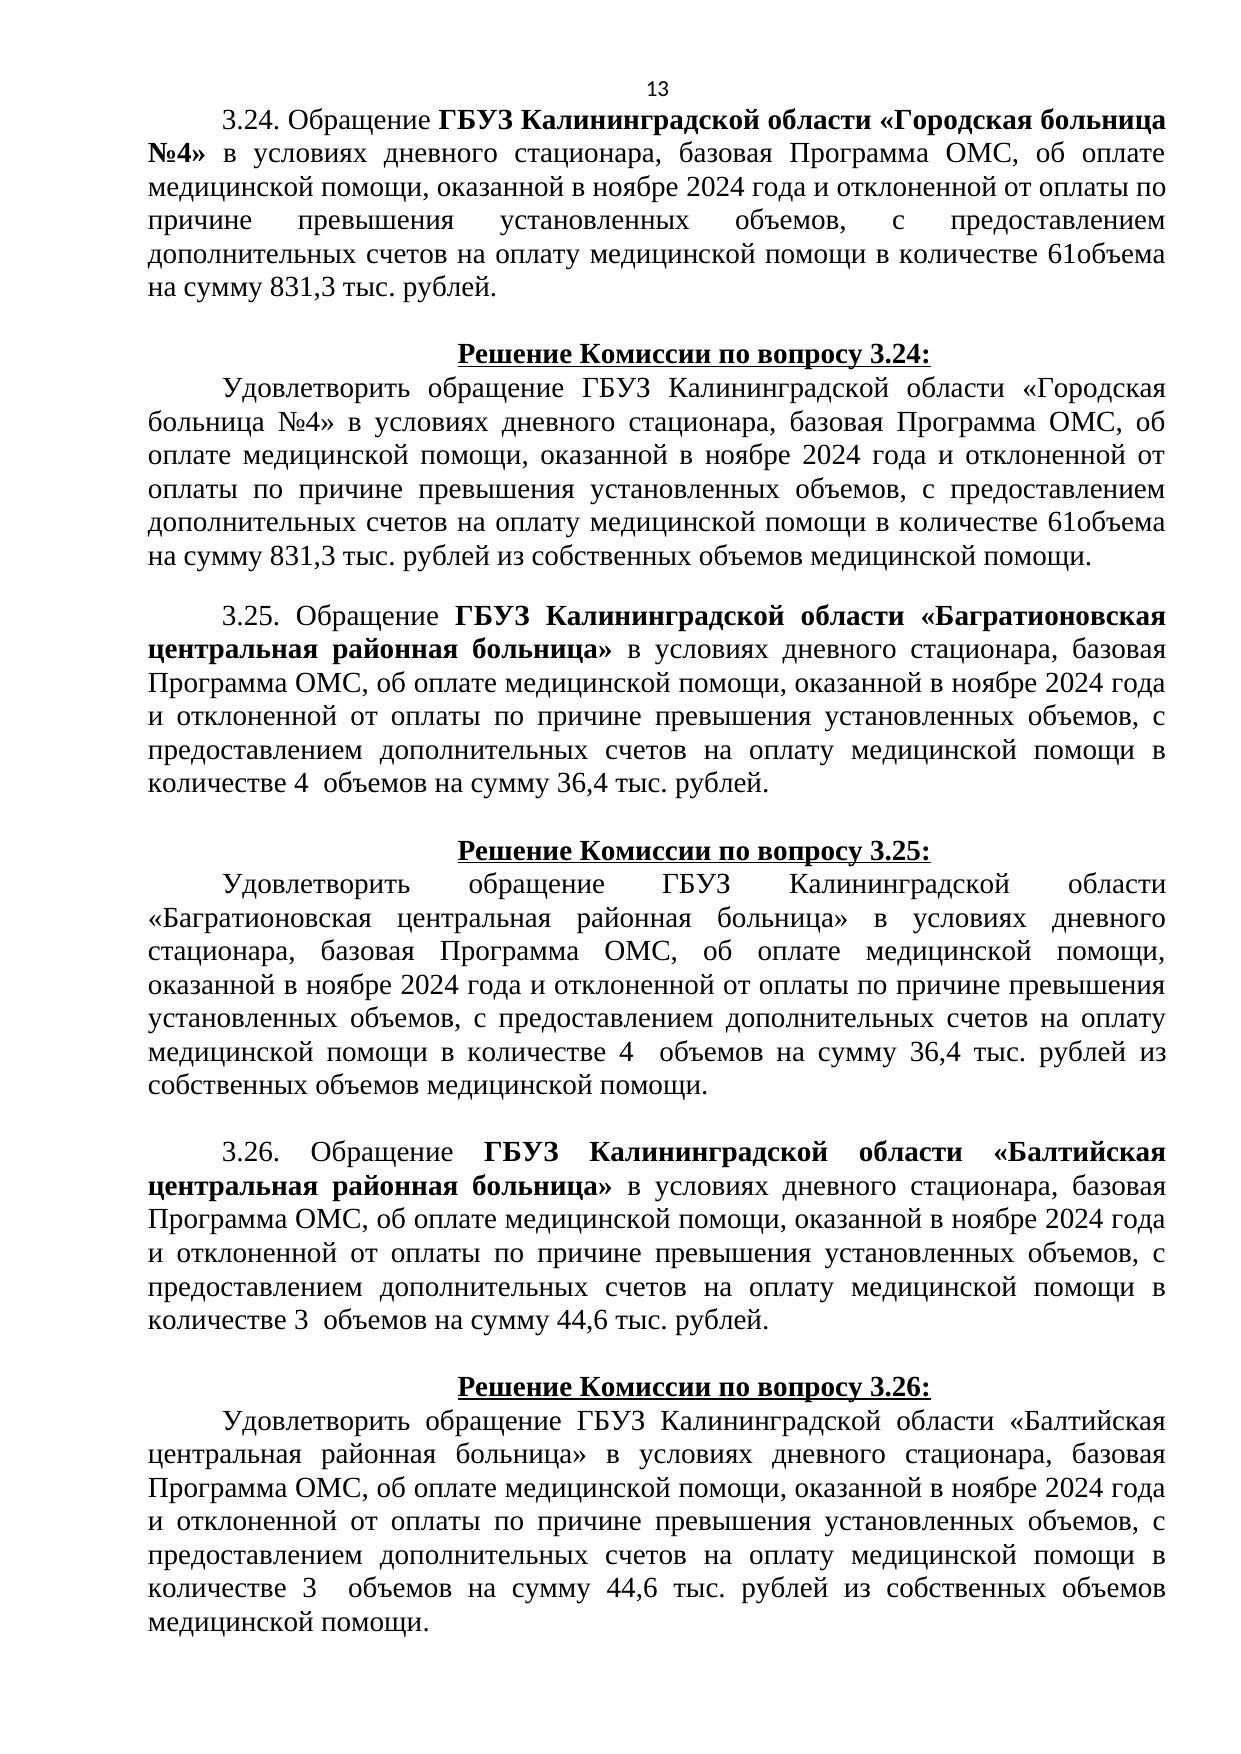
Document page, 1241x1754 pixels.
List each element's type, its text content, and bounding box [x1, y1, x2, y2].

text 3.24. Обращение ГБУЗ Калининградской области «Городская больница №4» в условиях дневного стационара, базовая Программа ОМС, об оплате медицинской помощи, оказанной в ноябре 2024 года и отклоненной от оплаты по причине превышения установленных объемов, с предоставлением дополнительных счетов на оплату медицинской помощи в количестве 61объема на сумму 831,3 тыс. рублей. [148, 102, 1167, 303]
text Удовлетворить обращение ГБУЗ Калининградской области «Городская больница №4» в условиях дневного стационара, базовая Программа ОМС, об оплате медицинской помощи, оказанной в ноябре 2024 года и отклоненной от оплаты по причине превышения установленных объемов, с предоставлением дополнительных счетов на оплату медицинской помощи в количестве 61объема на сумму 831,3 тыс. рублей из собственных объемов медицинской помощи. [148, 370, 1167, 571]
text 3.25. Обращение ГБУЗ Калининградской области «Багратионовская центральная районная больница» в условиях дневного стационара, базовая Программа ОМС, об оплате медицинской помощи, оказанной в ноябре 2024 года и отклоненной от оплаты по причине превышения установленных объемов, с предоставлением дополнительных счетов на оплату медицинской помощи в количестве 4 объемов на сумму 36,4 тыс. рублей. [148, 598, 1167, 799]
text Удовлетворить обращение ГБУЗ Калининградской области «Багратионовская центральная районная больница» в условиях дневного стационара, базовая Программа ОМС, об оплате медицинской помощи, оказанной в ноябре 2024 года и отклоненной от оплаты по причине превышения установленных объемов, с предоставлением дополнительных счетов на оплату медицинской помощи в количестве 4 объемов на сумму 36,4 тыс. рублей из собственных объемов медицинской помощи. [148, 866, 1167, 1101]
text Решение Комиссии по вопросу 3.24: [148, 337, 1167, 370]
text Решение Комиссии по вопросу 3.25: [148, 833, 1167, 866]
text 3.26. Обращение ГБУЗ Калининградской области «Балтийская центральная районная больница» в условиях дневного стационара, базовая Программа ОМС, об оплате медицинской помощи, оказанной в ноябре 2024 года и отклоненной от оплаты по причине превышения установленных объемов, с предоставлением дополнительных счетов на оплату медицинской помощи в количестве 3 объемов на сумму 44,6 тыс. рублей. [148, 1134, 1167, 1336]
text Решение Комиссии по вопросу 3.26: [148, 1369, 1167, 1403]
text Удовлетворить обращение ГБУЗ Калининградской области «Балтийская центральная районная больница» в условиях дневного стационара, базовая Программа ОМС, об оплате медицинской помощи, оказанной в ноябре 2024 года и отклоненной от оплаты по причине превышения установленных объемов, с предоставлением дополнительных счетов на оплату медицинской помощи в количестве 3 объемов на сумму 44,6 тыс. рублей из собственных объемов медицинской помощи. [148, 1403, 1167, 1638]
